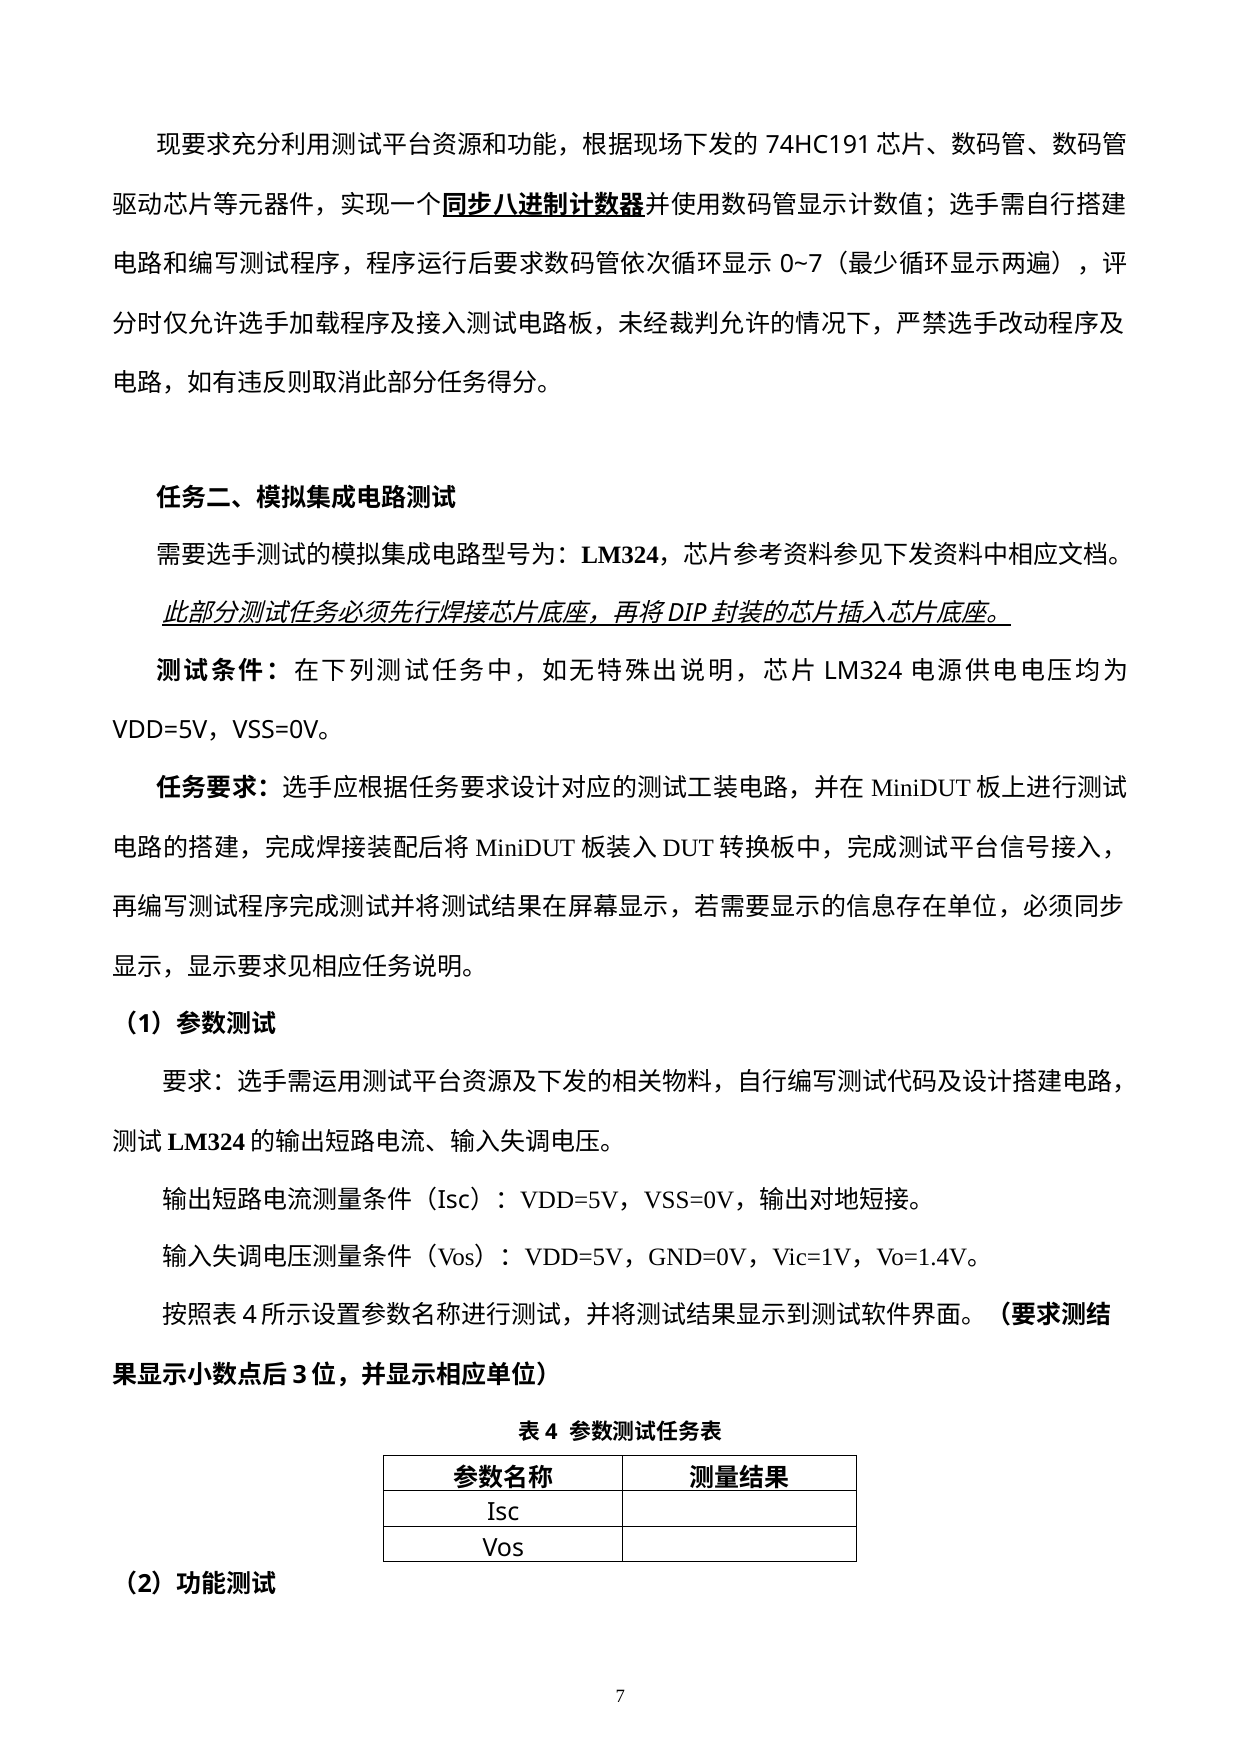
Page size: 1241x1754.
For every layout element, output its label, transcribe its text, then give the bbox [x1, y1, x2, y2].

text 按照表4所示设置参数名称进行测试，并将测试结果显示到测试软件界面。（要求测结果显示小数点后3位，并显示相应单位） [112, 1293, 1128, 1392]
text 要求：选手需运用测试平台资源及下发的相关物料，自行编写测试代码及设计搭建电路，测试LM324的输出短路电流、输入失调电压。 [112, 1060, 1128, 1159]
text （2）功能测试 [112, 1562, 1128, 1602]
table_cell Vos [384, 1527, 622, 1561]
text 表 4 参数测试任务表 [112, 1410, 1128, 1450]
text 任务二、模拟集成电路测试 [112, 475, 1128, 515]
text 现要求充分利用测试平台资源和功能，根据现场下发的74HC191芯片、数码管、数码管驱动芯片等元器件，实现一个同步八进制计数器并使用数码管显示计数值；选手需自行搭建电路和编写测试程序，程序运行后要求数码管依次循环显示0~7（最少循环显示两遍），评分时仅允许选手加载程序及接入测试电路板，未经裁判允许的情况下，严禁选手改动程序及电路，如有违反则取消此部分任务得分。 [112, 123, 1128, 401]
text 输出短路电流测量条件（Isc）：VDD=5V，VSS=0V，输出对地短接。 [112, 1177, 1128, 1217]
text 需要选手测试的模拟集成电路型号为：LM324，芯片参考资料参见下发资料中相应文档。 [112, 533, 1128, 573]
text （1）参数测试 [112, 1002, 1128, 1042]
table_cell [623, 1491, 856, 1526]
table_cell [623, 1527, 856, 1561]
text 测试条件：在下列测试任务中，如无特殊出说明，芯片LM324电源供电电压均为VDD=5V，VSS=0V。 [112, 649, 1128, 748]
table_cell Isc [384, 1491, 622, 1526]
text 输入失调电压测量条件（Vos）：VDD=5V，GND=0V，Vic=1V，Vo=1.4V。 [112, 1235, 1128, 1275]
table_header 参数名称 [384, 1456, 622, 1490]
text 此部分测试任务必须先行焊接芯片底座，再将DIP封装的芯片插入芯片底座。 [112, 591, 1128, 631]
table_header 测量结果 [623, 1456, 856, 1490]
text 任务要求：选手应根据任务要求设计对应的测试工装电路，并在MiniDUT板上进行测试电路的搭建，完成焊接装配后将MiniDUT板装入DUT转换板中，完成测试平台信号接入，再编写测试程序完成测试并将测试结果在屏幕显示，若需要显示的信息存在单位，必须同步显示，显示要求见相应任务说明。 [112, 766, 1128, 984]
